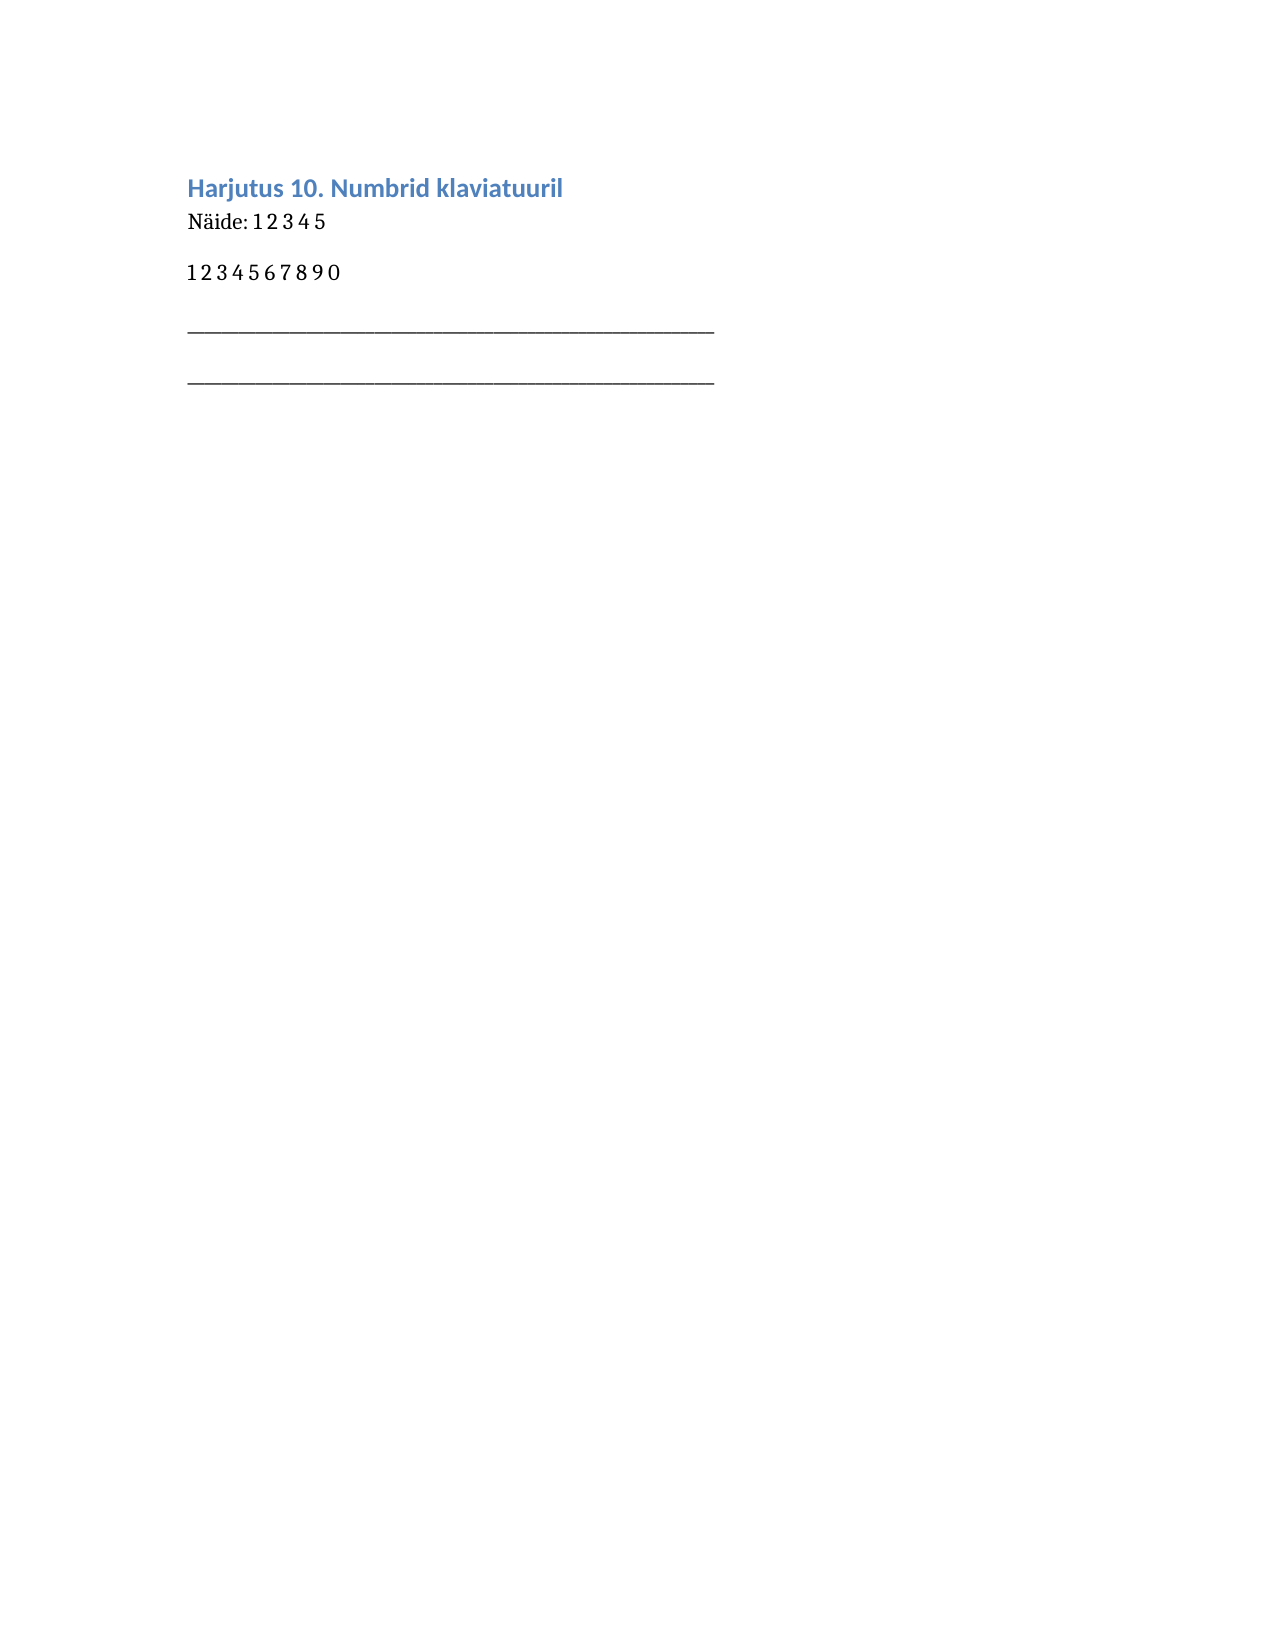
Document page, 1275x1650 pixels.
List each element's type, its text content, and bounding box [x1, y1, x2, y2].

subtitle Harjutus 10. Numbrid klaviatuuril [187, 171, 1087, 204]
text Näide: 1 2 3 4 5 [187, 209, 1087, 235]
text ______________________________________________________________ [187, 311, 1087, 337]
text ______________________________________________________________ [187, 362, 1087, 388]
text 1 2 3 4 5 6 7 8 9 0 [187, 260, 1087, 286]
